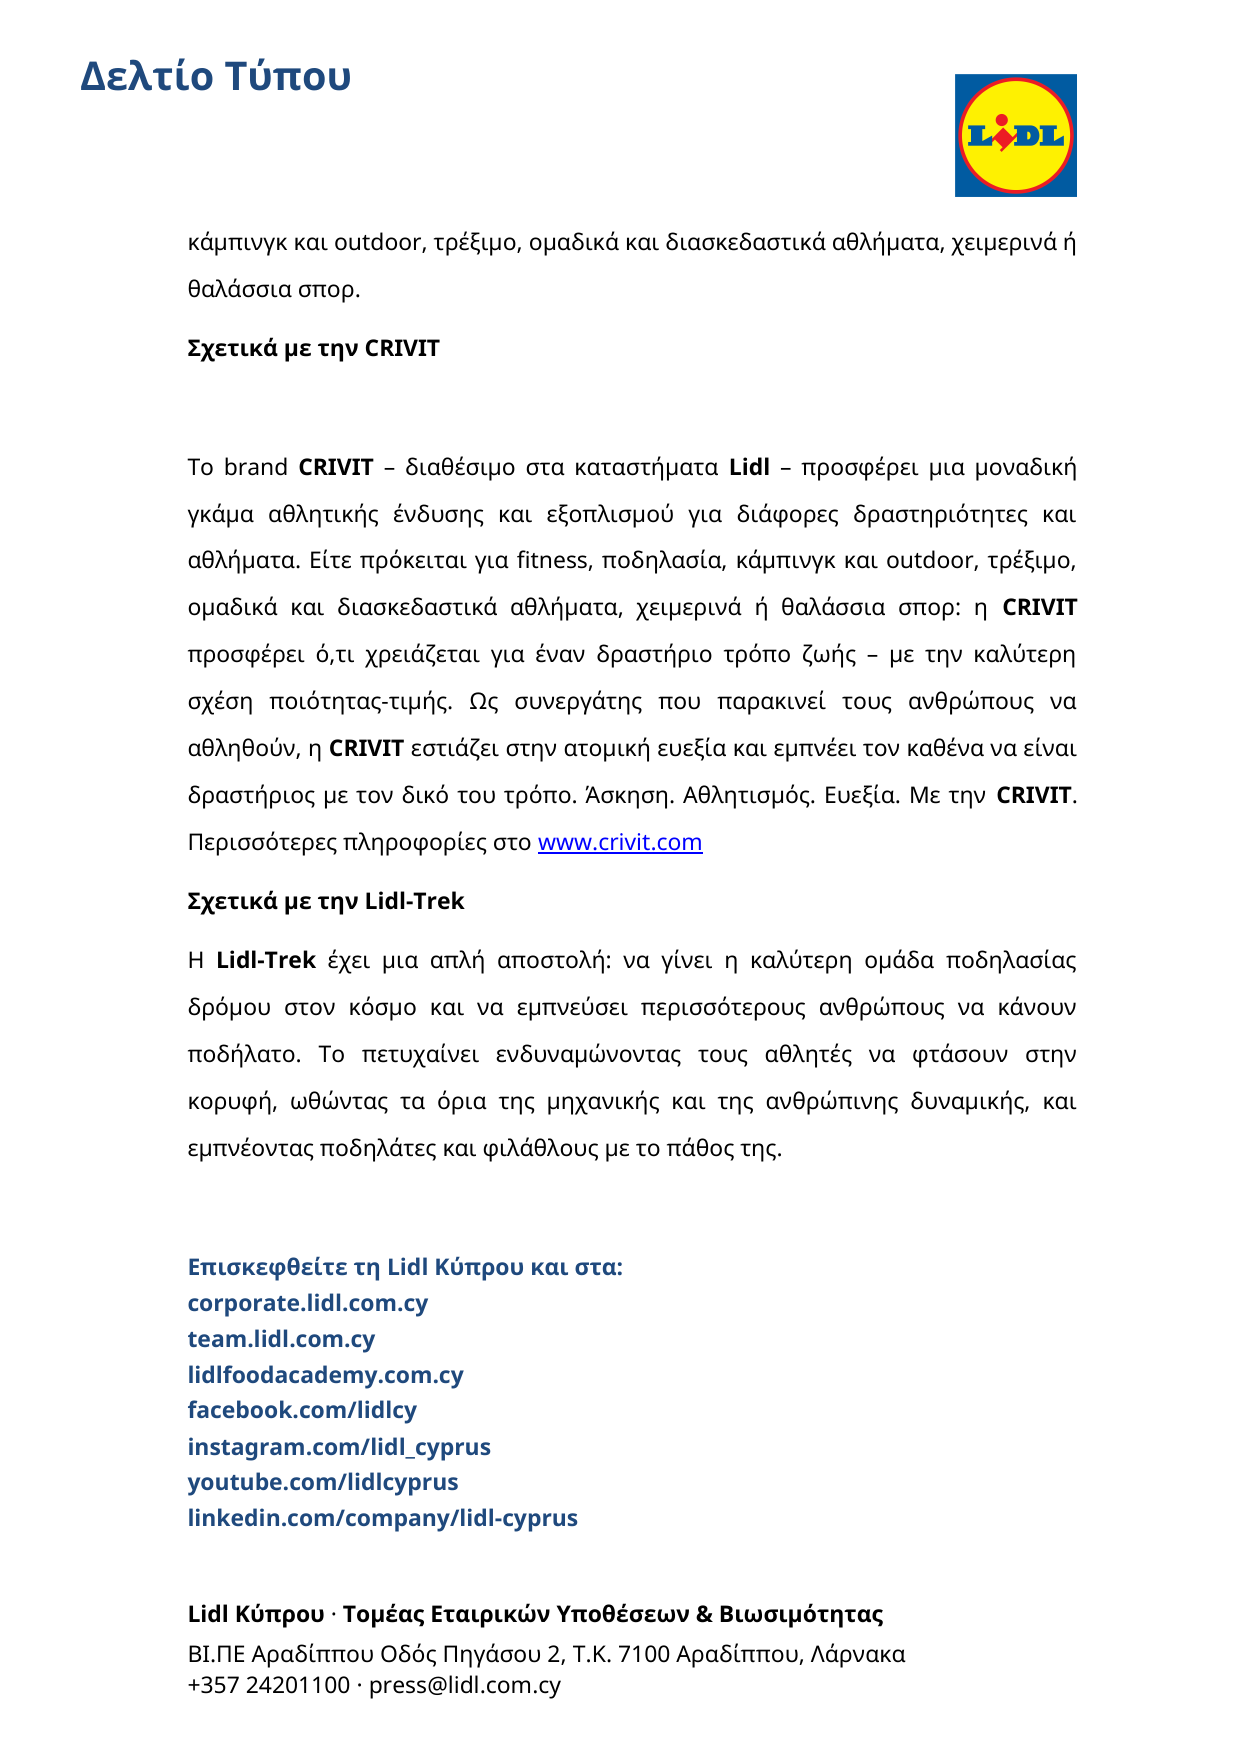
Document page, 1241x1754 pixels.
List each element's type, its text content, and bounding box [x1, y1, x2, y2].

picture [954, 73, 1078, 198]
text Σχετικά με την Lidl-Trek [187, 885, 1078, 916]
text Επισκεφθείτε τη Lidl Κύπρου και στα: [187, 1251, 1078, 1282]
text instagram.com/lidl_cyprus [187, 1430, 1078, 1462]
text Η Lidl-Trek έχει μια απλή αποστολή: να γίνει η καλύτερη ομάδα ποδηλασίας δρόμου στον κόσμο και να εμπνεύσει περισσότερους ανθρώπους να κάνουν ποδήλατο. Το πετυχαίνει ενδυναμώνοντας τους αθλητές να φτάσουν στην κορυφή, ωθώντας τα όρια της μηχανικής και της ανθρώπινης δυναμικής, και εμπνέοντας ποδηλάτες και φιλάθλους με το πάθος της. [187, 944, 1078, 1163]
text Το brand CRIVIT – διαθέσιμο στα καταστήματα Lidl – προσφέρει μια μοναδική γκάμα αθλητικής ένδυσης και εξοπλισμού για διάφορες δραστηριότητες και αθλήματα. Είτε πρόκειται για fitness, ποδηλασία, κάμπινγκ και outdoor, τρέξιμο, ομαδικά και διασκεδαστικά αθλήματα, χειμερινά ή θαλάσσια σπορ: η CRIVIT προσφέρει ό,τι χρειάζεται για έναν δραστήριο τρόπο ζωής – με την καλύτερη σχέση ποιότητας-τιμής. Ως συνεργάτης που παρακινεί τους ανθρώπους να αθληθούν, η CRIVIT εστιάζει στην ατομική ευεξία και εμπνέει τον καθένα να είναι δραστήριος με τον δικό του τρόπο. Άσκηση. Αθλητισμός. Ευεξία. Με την CRIVIT. Περισσότερες πληροφορίες στο www.crivit.com [187, 451, 1078, 857]
text linkedin.com/company/lidl-cyprus [187, 1502, 1078, 1533]
text Σχετικά με την CRIVIT [187, 332, 1078, 363]
text corporate.lidl.com.cy [187, 1287, 1078, 1318]
text lidlfoodacademy.com.cy [187, 1358, 1078, 1390]
text youtube.com/lidlcyprus [187, 1466, 1078, 1498]
text facebook.com/lidlcy [187, 1394, 1078, 1426]
text team.lidl.com.cy [187, 1323, 1078, 1354]
